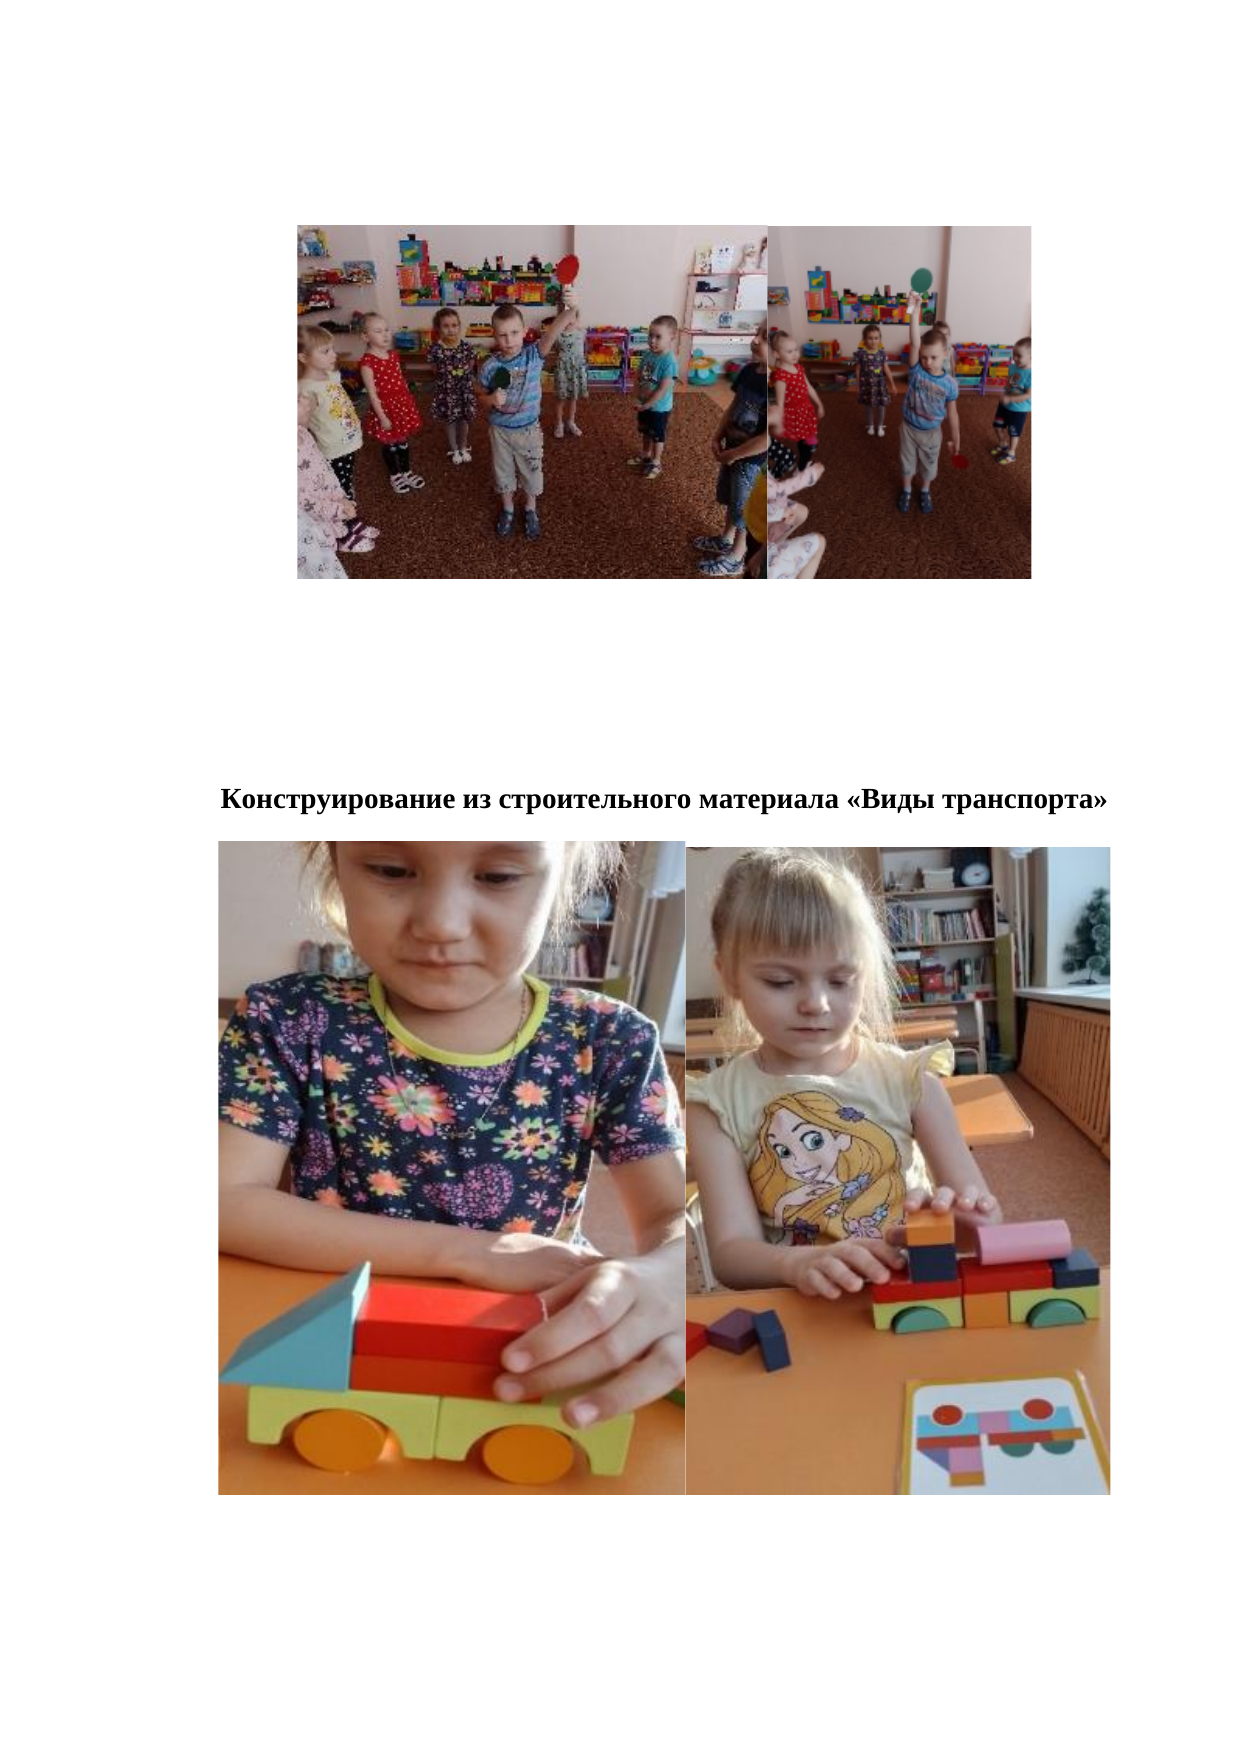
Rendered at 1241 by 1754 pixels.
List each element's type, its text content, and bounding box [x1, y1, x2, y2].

picture [297, 225, 1032, 579]
text Конструирование из строительного материала «Виды транспорта» [177, 782, 1152, 815]
picture [218, 841, 1111, 1495]
